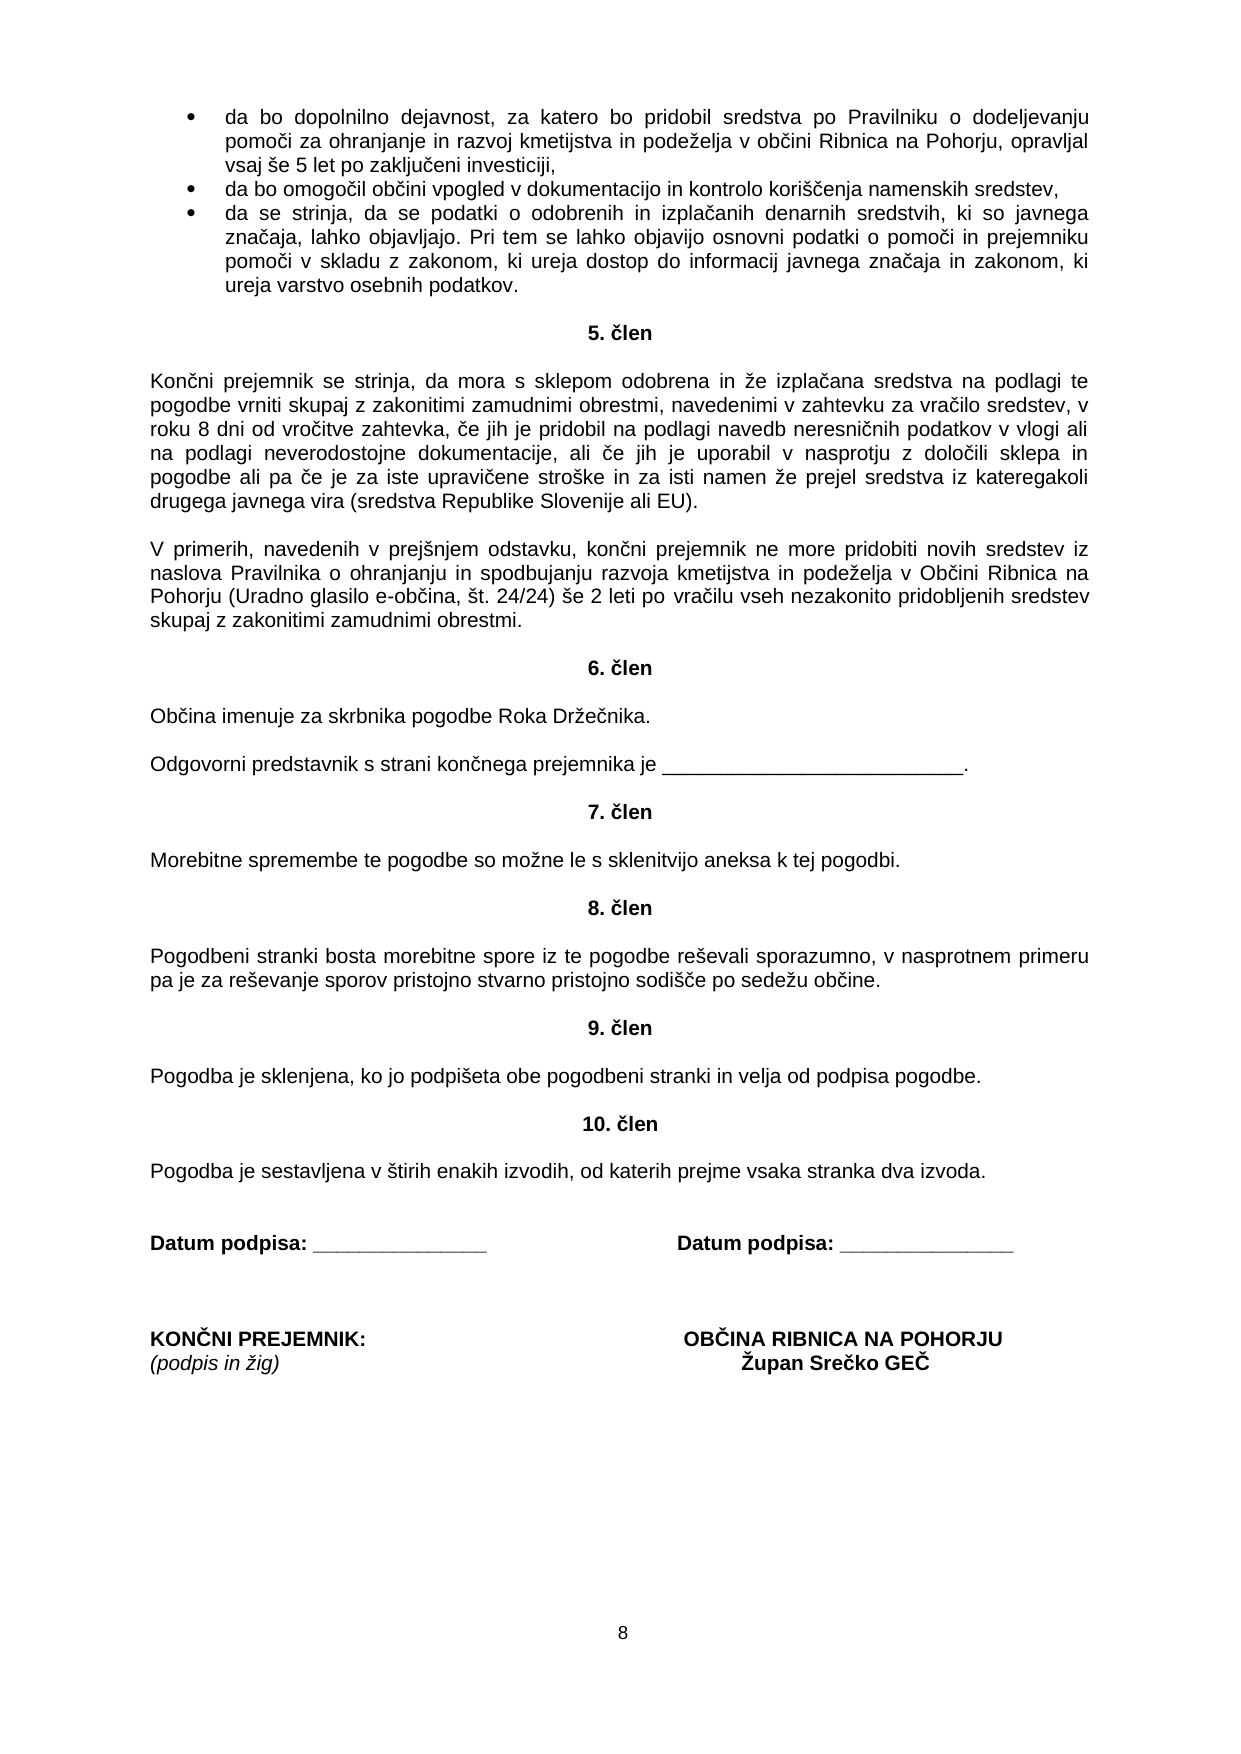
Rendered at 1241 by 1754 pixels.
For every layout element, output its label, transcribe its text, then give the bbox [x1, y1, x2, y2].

text (podpis in žig) Župan Srečko GEČ [150, 1351, 1090, 1375]
text Končni prejemnik se strinja, da mora s sklepom odobrena in že izplačana sredstva na podlagi te pogodbe vrniti skupaj z zakonitimi zamudnimi obrestmi, navedenimi v zahtevku za vračilo sredstev, v roku 8 dni od vročitve zahtevka, če jih je pridobil na podlagi navedb neresničnih podatkov v vlogi ali na podlagi neverodostojne dokumentacije, ali če jih je uporabil v nasprotju z določili sklepa in pogodbe ali pa če je za iste upravičene stroške in za isti namen že prejel sredstva iz kateregakoli drugega javnega vira (sredstva Republike Slovenije ali EU). [150, 369, 1090, 512]
text 10. člen [150, 1111, 1090, 1135]
text Odgovorni predstavnik s strani končnega prejemnika je __________________________. [150, 752, 1090, 776]
text Pogodba je sklenjena, ko jo podpišeta obe pogodbeni stranki in velja od podpisa pogodbe. [150, 1063, 1090, 1087]
text V primerih, navedenih v prejšnjem odstavku, končni prejemnik ne more pridobiti novih sredstev iz naslova Pravilnika o ohranjanju in spodbujanju razvoja kmetijstva in podeželja v Občini Ribnica na Pohorju (Uradno glasilo e-občina, št. 24/24) še 2 leti po vračilu vseh nezakonito pridobljenih sredstev skupaj z zakonitimi zamudnimi obrestmi. [150, 536, 1090, 632]
list da se strinja, da se podatki o odobrenih in izplačanih denarnih sredstvih, ki so javnega značaja, lahko objavljajo. Pri tem se lahko objavijo osnovni podatki o pomoči in prejemniku pomoči v skladu z zakonom, ki ureja dostop do informacij javnega značaja in zakonom, ki ureja varstvo osebnih podatkov. [187, 201, 1090, 297]
text Pogodba je sestavljena v štirih enakih izvodih, od katerih prejme vsaka stranka dva izvoda. [150, 1159, 1090, 1183]
text 8. člen [150, 896, 1090, 920]
text Datum podpisa: _______________ Datum podpisa: _______________ [150, 1231, 1090, 1255]
list da bo dopolnilno dejavnost, za katero bo pridobil sredstva po Pravilniku o dodeljevanju pomoči za ohranjanje in razvoj kmetijstva in podeželja v občini Ribnica na Pohorju, opravljal vsaj še 5 let po zaključeni investiciji, [187, 105, 1090, 177]
text 5. člen [150, 321, 1090, 345]
text 9. člen [150, 1016, 1090, 1039]
text Občina imenuje za skrbnika pogodbe Roka Držečnika. [150, 704, 1090, 728]
text KONČNI PREJEMNIK: OBČINA RIBNICA NA POHORJU [150, 1327, 1090, 1351]
text 7. člen [150, 800, 1090, 824]
text Pogodbeni stranki bosta morebitne spore iz te pogodbe reševali sporazumno, v nasprotnem primeru pa je za reševanje sporov pristojno stvarno pristojno sodišče po sedežu občine. [150, 944, 1090, 992]
text 6. člen [150, 656, 1090, 680]
text Morebitne spremembe te pogodbe so možne le s sklenitvijo aneksa k tej pogodbi. [150, 848, 1090, 872]
list da bo omogočil občini vpogled v dokumentacijo in kontrolo koriščenja namenskih sredstev, [187, 177, 1090, 201]
